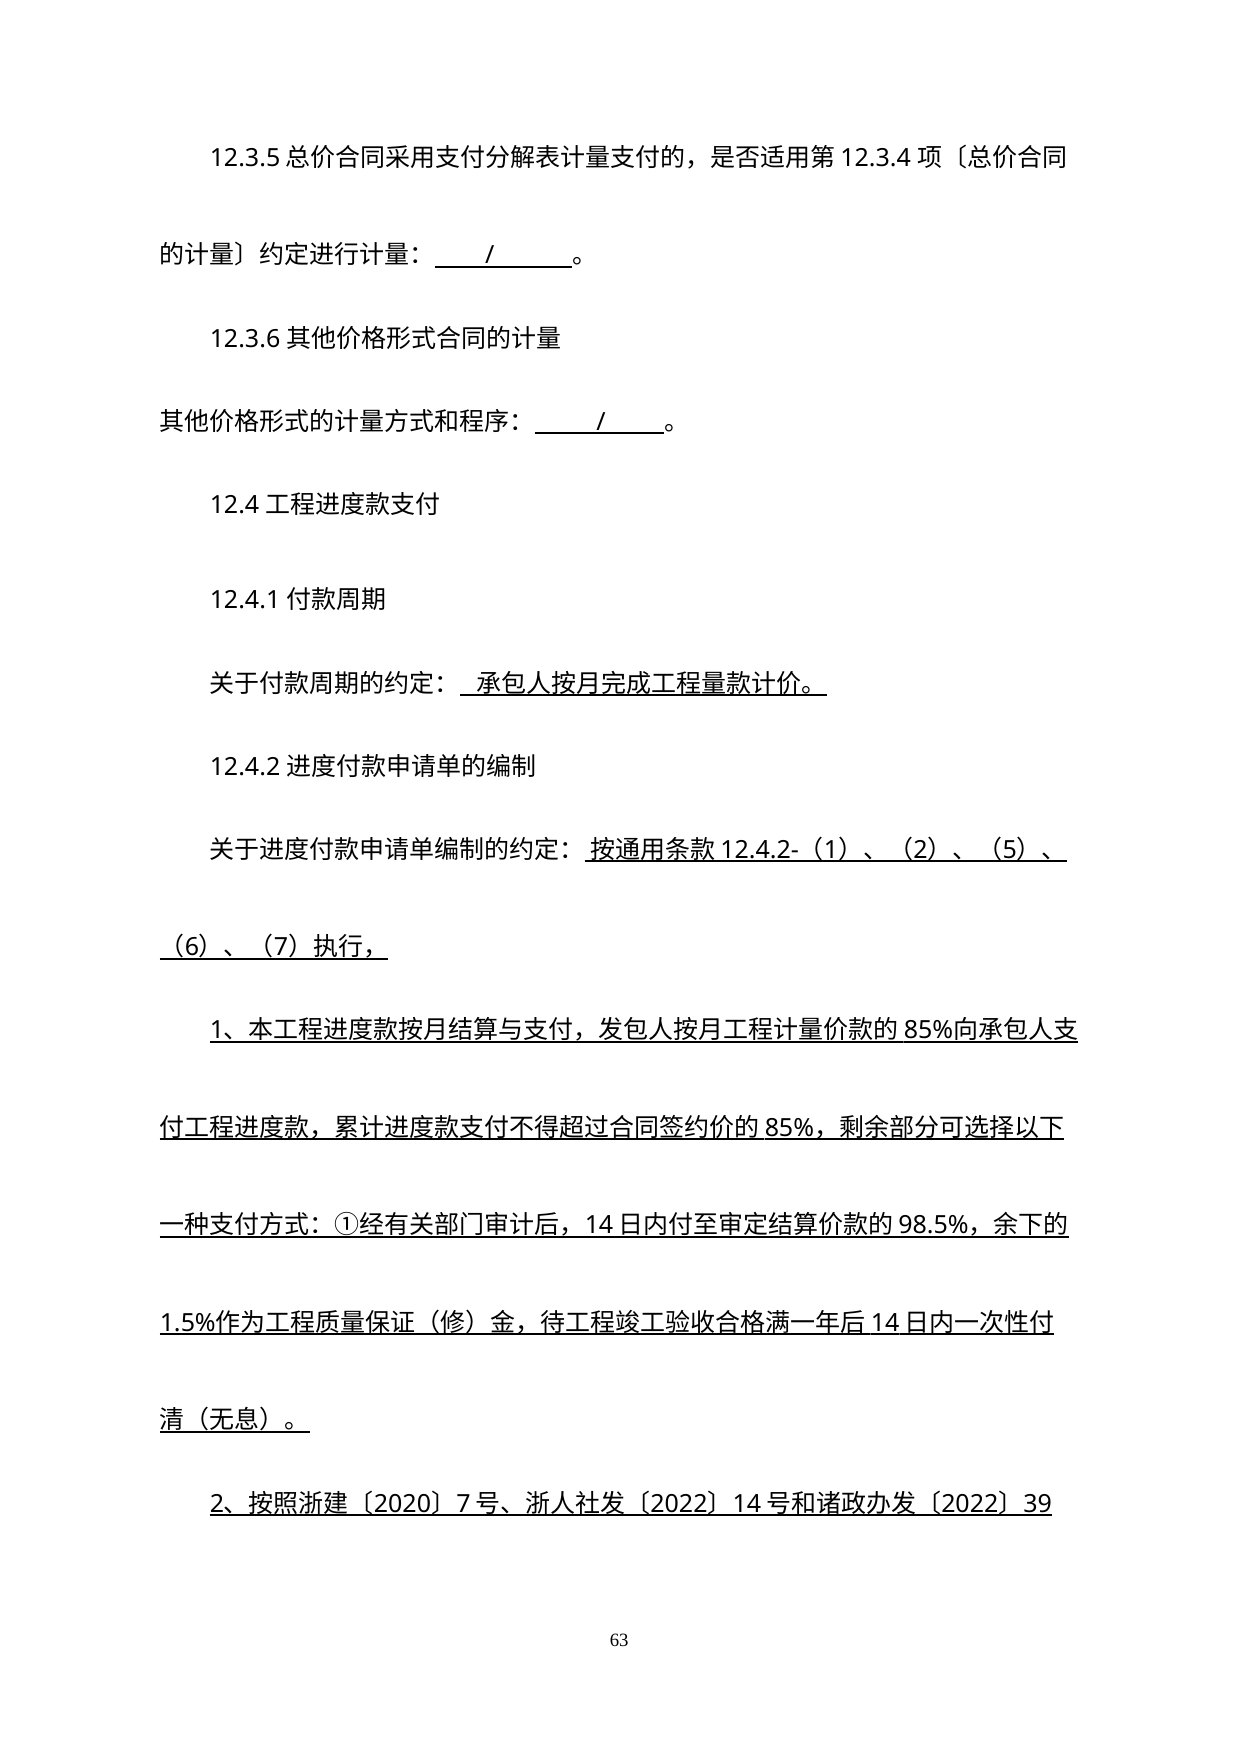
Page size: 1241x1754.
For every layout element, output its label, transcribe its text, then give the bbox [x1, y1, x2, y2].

text 其他价格形式的计量方式和程序： / 。 [159, 387, 1078, 452]
text 12.4 工程进度款支付 [159, 470, 1078, 535]
text 1、本工程进度款按月结算与支付，发包人按月工程计量价款的85%向承包人支付工程进度款，累计进度款支付不得超过合同签约价的85%，剩余部分可选择以下一种支付方式：①经有关部门审计后，14日内付至审定结算价款的98.5%，余下的1.5%作为工程质量保证（修）金，待工程竣工验收合格满一年后14日内一次性付清（无息）。 [159, 996, 1078, 1451]
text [159, 1469, 1078, 1534]
text 12.3.5总价合同采用支付分解表计量支付的，是否适用第12.3.4 项〔总价合同的计量〕约定进行计量： / 。 [159, 123, 1078, 286]
text 关于付款周期的约定： 承包人按月完成工程量款计价。 [159, 649, 1078, 714]
text 关于进度付款申请单编制的约定： 按通用条款12.4.2-（1）、（2）、（5）、（6）、（7）执行， [159, 815, 1078, 977]
text 12.4.1 付款周期 [159, 566, 1078, 631]
text 12.4.2 进度付款申请单的编制 [159, 732, 1078, 797]
text 12.3.6 其他价格形式合同的计量 [159, 304, 1078, 369]
